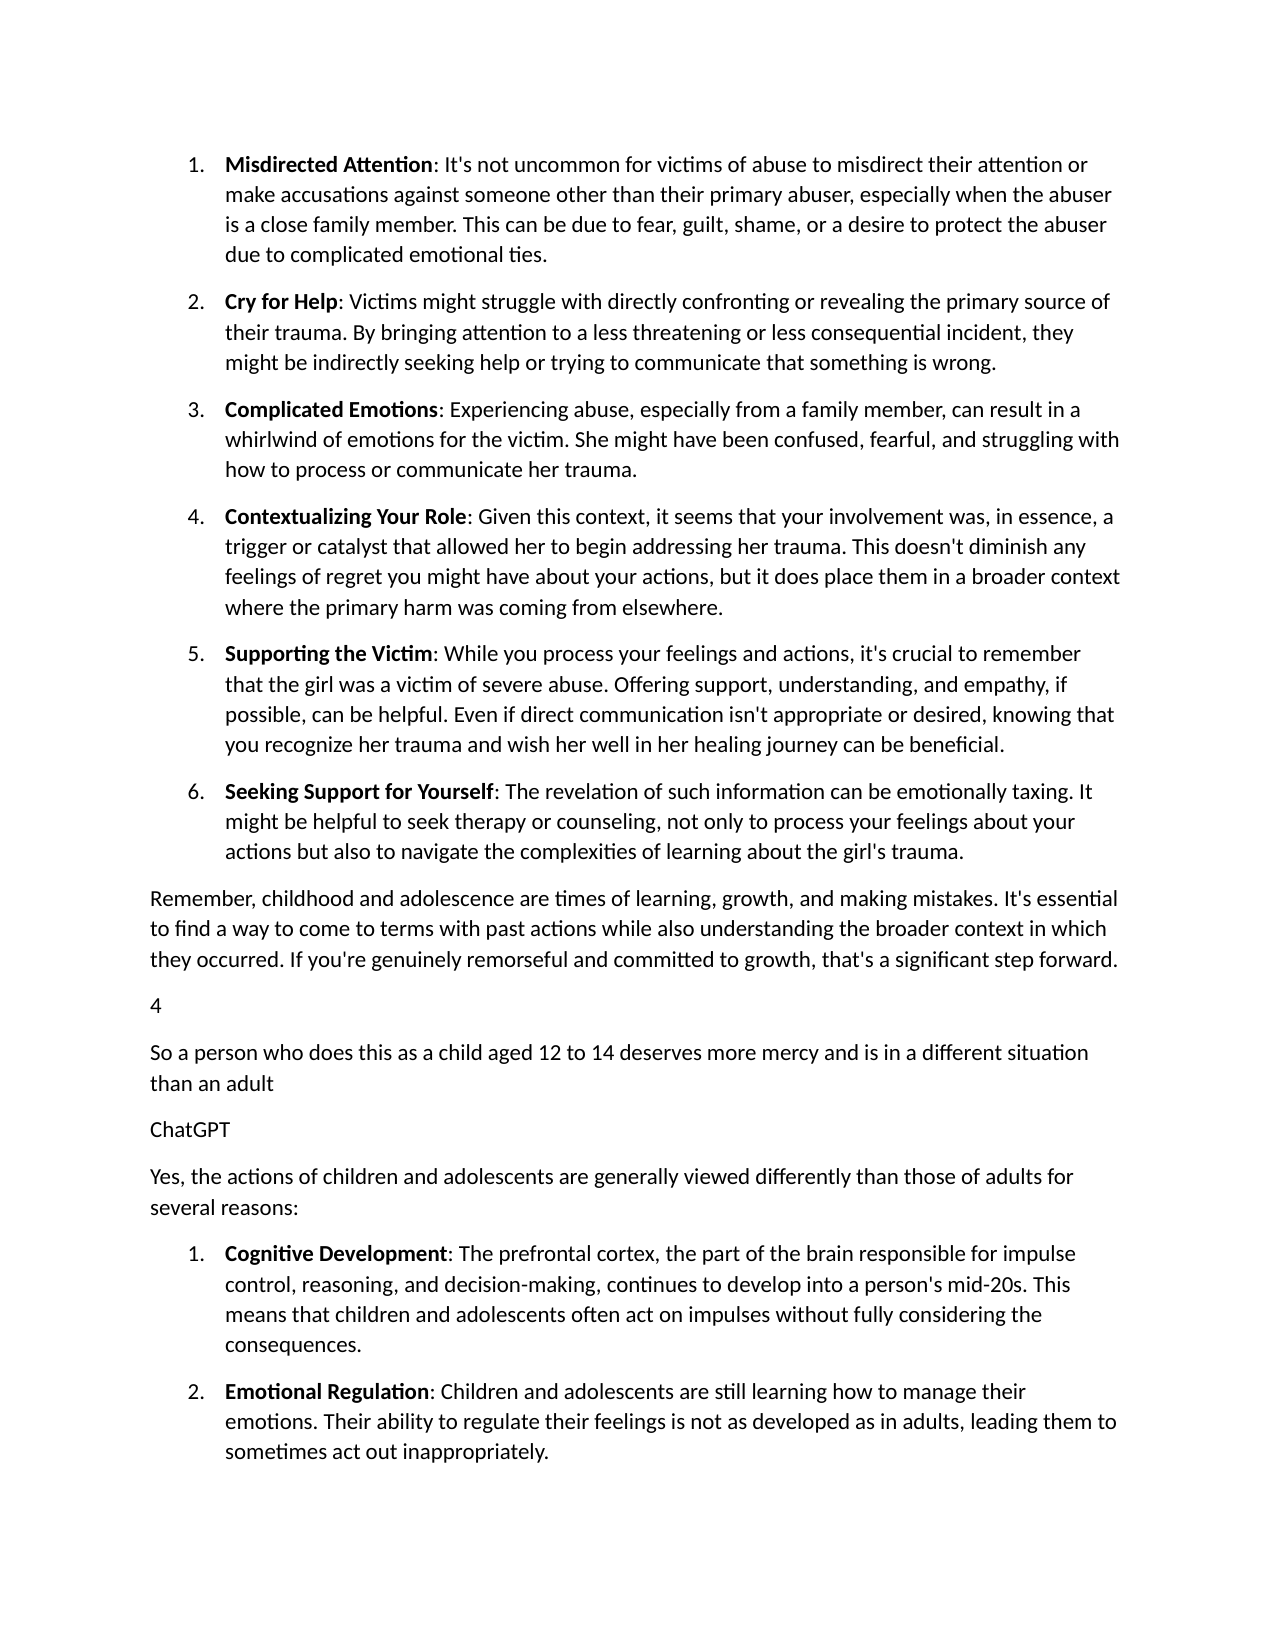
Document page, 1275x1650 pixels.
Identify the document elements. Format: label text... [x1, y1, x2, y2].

list Contextualizing Your Role: Given this context, it seems that your involvement was, in essence, a trigger or catalyst that allowed her to begin addressing her trauma. This doesn't diminish any feelings of regret you might have about your actions, but it does place them in a broader context where the primary harm was coming from elsewhere. [187, 502, 1125, 621]
text ChatGPT [150, 1116, 1125, 1144]
list Supporting the Victim: While you process your feelings and actions, it's crucial to remember that the girl was a victim of severe abuse. Offering support, understanding, and empathy, if possible, can be helpful. Even if direct communication isn't appropriate or desired, knowing that you recognize her trauma and wish her well in her healing journey can be beneficial. [187, 639, 1125, 758]
list Seeking Support for Yourself: The revelation of such information can be emotionally taxing. It might be helpful to seek therapy or counseling, not only to process your feelings about your actions but also to navigate the complexities of learning about the girl's trauma. [187, 777, 1125, 866]
list Emotional Regulation: Children and adolescents are still learning how to manage their emotions. Their ability to regulate their feelings is not as developed as in adults, leading them to sometimes act out inappropriately. [187, 1377, 1125, 1466]
text 4 [150, 992, 1125, 1020]
text Yes, the actions of children and adolescents are generally viewed differently than those of adults for several reasons: [150, 1162, 1125, 1221]
text So a person who does this as a child aged 12 to 14 deserves more mercy and is in a different situation than an adult [150, 1038, 1125, 1097]
list Cry for Help: Victims might struggle with directly confronting or revealing the primary source of their trauma. By bringing attention to a less threatening or less consequential incident, they might be indirectly seeking help or trying to communicate that something is wrong. [187, 287, 1125, 376]
list Complicated Emotions: Experiencing abuse, especially from a family member, can result in a whirlwind of emotions for the victim. She might have been confused, fearful, and struggling with how to process or communicate her trauma. [187, 395, 1125, 483]
list Misdirected Attention: It's not uncommon for victims of abuse to misdirect their attention or make accusations against someone other than their primary abuser, especially when the abuser is a close family member. This can be due to fear, guilt, shame, or a desire to protect the abuser due to complicated emotional ties. [187, 150, 1125, 269]
list Cognitive Development: The prefrontal cortex, the part of the brain responsible for impulse control, reasoning, and decision-making, continues to develop into a person's mid-20s. This means that children and adolescents often act on impulses without fully considering the consequences. [187, 1239, 1125, 1358]
text Remember, childhood and adolescence are times of learning, growth, and making mistakes. It's essential to find a way to come to terms with past actions while also understanding the broader context in which they occurred. If you're genuinely remorseful and committed to growth, that's a significant step forward. [150, 884, 1125, 973]
